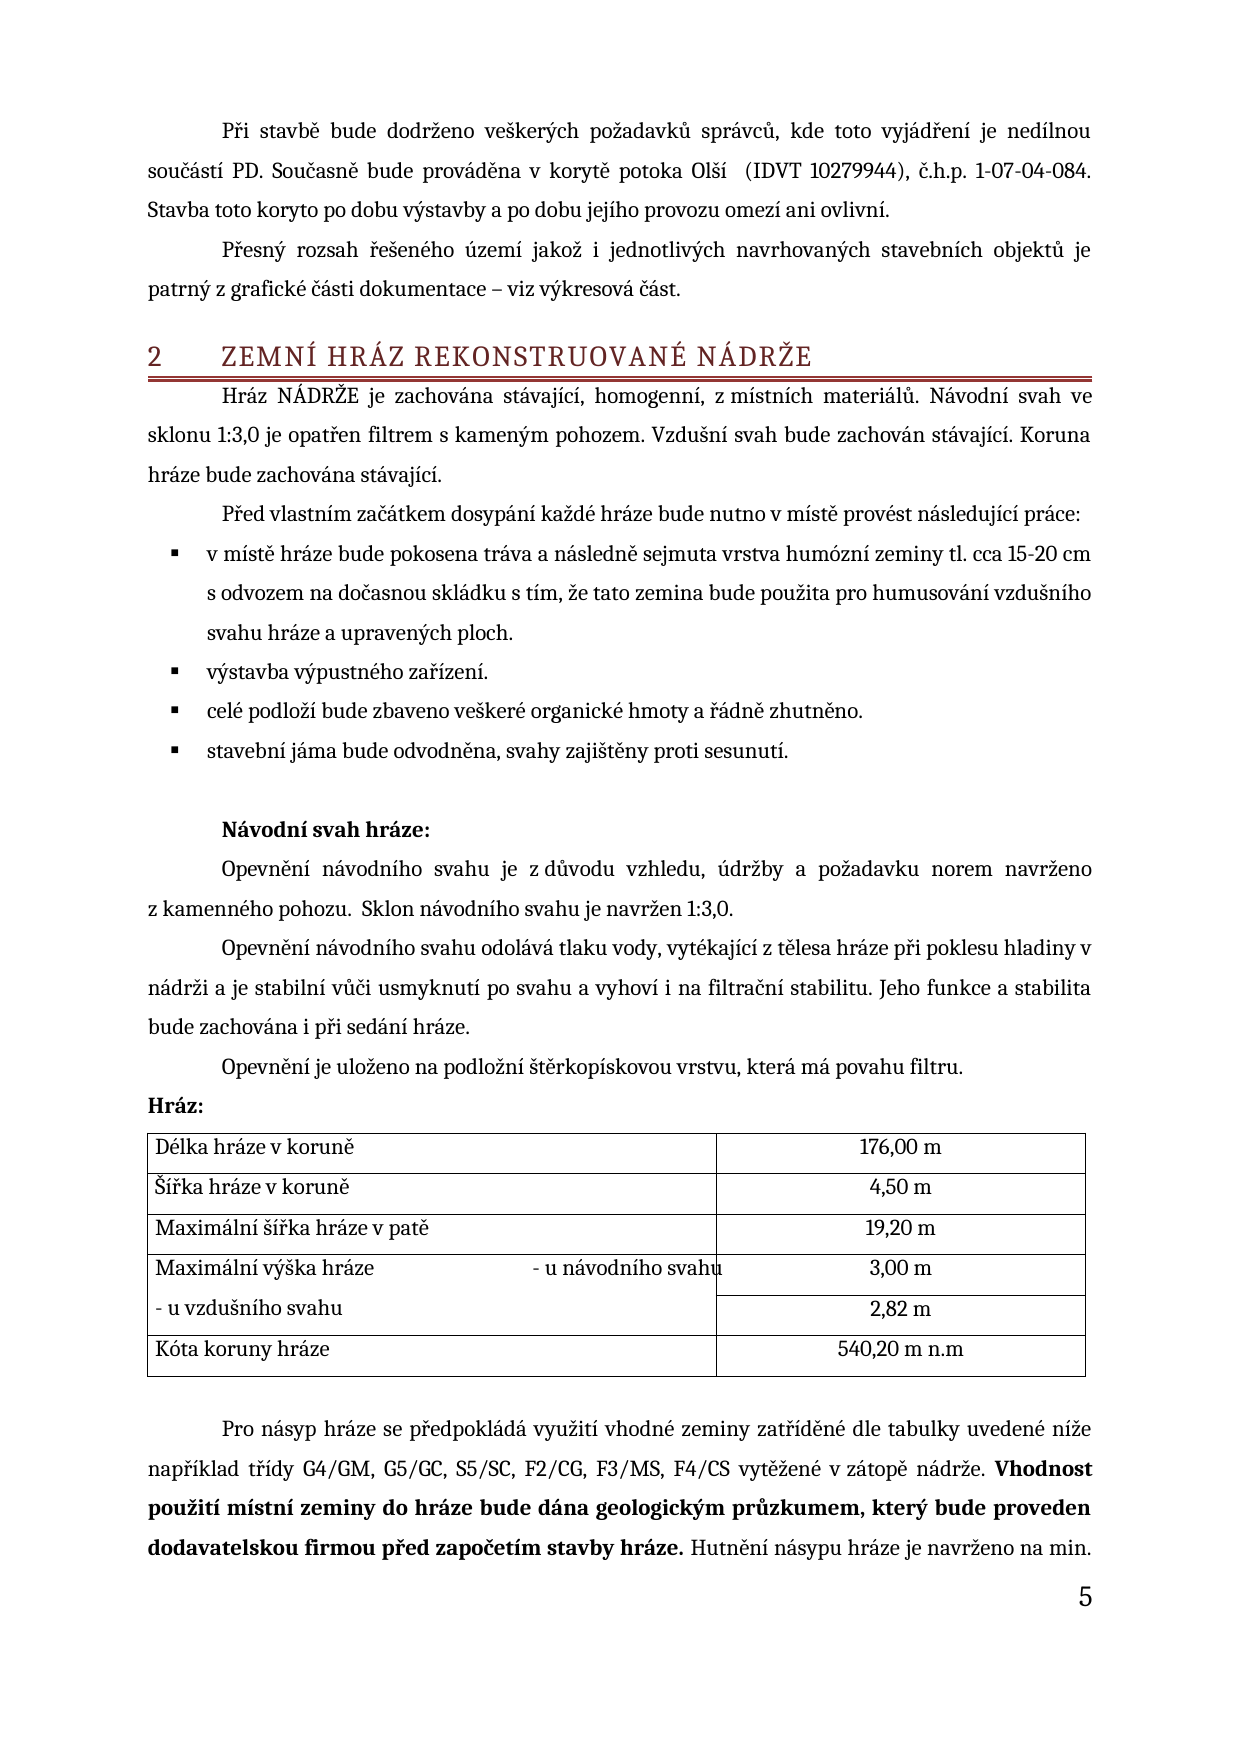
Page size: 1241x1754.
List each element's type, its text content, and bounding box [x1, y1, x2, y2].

text Opevnění návodního svahu je z důvodu vzhledu, údržby a požadavku norem navrženo z kamenného pohozu. Sklon návodního svahu je navržen 1:3,0. [148, 856, 1092, 922]
table_cell 2,82 m [717, 1296, 1085, 1335]
list v místě hráze bude pokosena tráva a následně sejmuta vrstva humózní zeminy tl. cca 15-20 cm s odvozem na dočasnou skládku s tím, že tato zemina bude použita pro humusování vzdušního svahu hráze a upravených ploch. [169, 540, 1092, 646]
table_cell Šířka hráze v koruně [148, 1174, 716, 1213]
text Hráz NÁDRŽE je zachována stávající, homogenní, z místních materiálů. Návodní svah ve sklonu 1:3,0 je opatřen filtrem s kameným pohozem. Vzdušní svah bude zachován stávající. Koruna hráze bude zachována stávající. [148, 382, 1092, 488]
text Opevnění je uloženo na podložní štěrkopískovou vrstvu, která má povahu filtru. [148, 1053, 1092, 1080]
table_cell 540,20 m n.m [717, 1336, 1085, 1376]
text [148, 1416, 1092, 1561]
table_cell Kóta koruny hráze [148, 1336, 716, 1376]
table_cell Maximální šířka hráze v patě [148, 1215, 716, 1254]
table_header Délka hráze v koruně [148, 1134, 716, 1173]
text Přesný rozsah řešeného území jakož i jednotlivých navrhovaných stavebních objektů je patrný z grafické části dokumentace – viz výkresová část. [148, 237, 1092, 302]
text Při stavbě bude dodrženo veškerých požadavků správců, kde toto vyjádření je nedílnou součástí PD. Současně bude prováděna v korytě potoka Olší (IDVT 10279944), č.h.p. 1-07-04-084. Stavba toto koryto po dobu výstavby a po dobu jejího provozu omezí ani ovlivní. [148, 118, 1092, 223]
text Před vlastním začátkem dosypání každé hráze bude nutno v místě provést následující práce: [148, 501, 1092, 527]
table_cell Maximální výška hráze - u návodního svahu - u vzdušního svahu [148, 1255, 716, 1335]
subtitle zemní HRÁZ rekonstruované NÁDRŽE [148, 341, 1092, 376]
list výstavba výpustného zařízení. [169, 659, 1092, 685]
text Návodní svah hráze: [148, 817, 1092, 843]
text Opevnění návodního svahu odolává tlaku vody, vytékající z tělesa hráze při poklesu hladiny v nádrži a je stabilní vůči usmyknutí po svahu a vyhoví i na filtrační stabilitu. Jeho funkce a stabilita bude zachována i při sedání hráze. [148, 935, 1092, 1040]
table_cell 4,50 m [717, 1174, 1085, 1213]
list stavební jáma bude odvodněna, svahy zajištěny proti sesunutí. [169, 738, 1092, 764]
text Hráz: [148, 1093, 1092, 1119]
table_cell 3,00 m [717, 1255, 1085, 1294]
list celé podloží bude zbaveno veškeré organické hmoty a řádně zhutněno. [169, 698, 1092, 724]
table_header 176,00 m [717, 1134, 1085, 1173]
table_cell 19,20 m [717, 1215, 1085, 1254]
